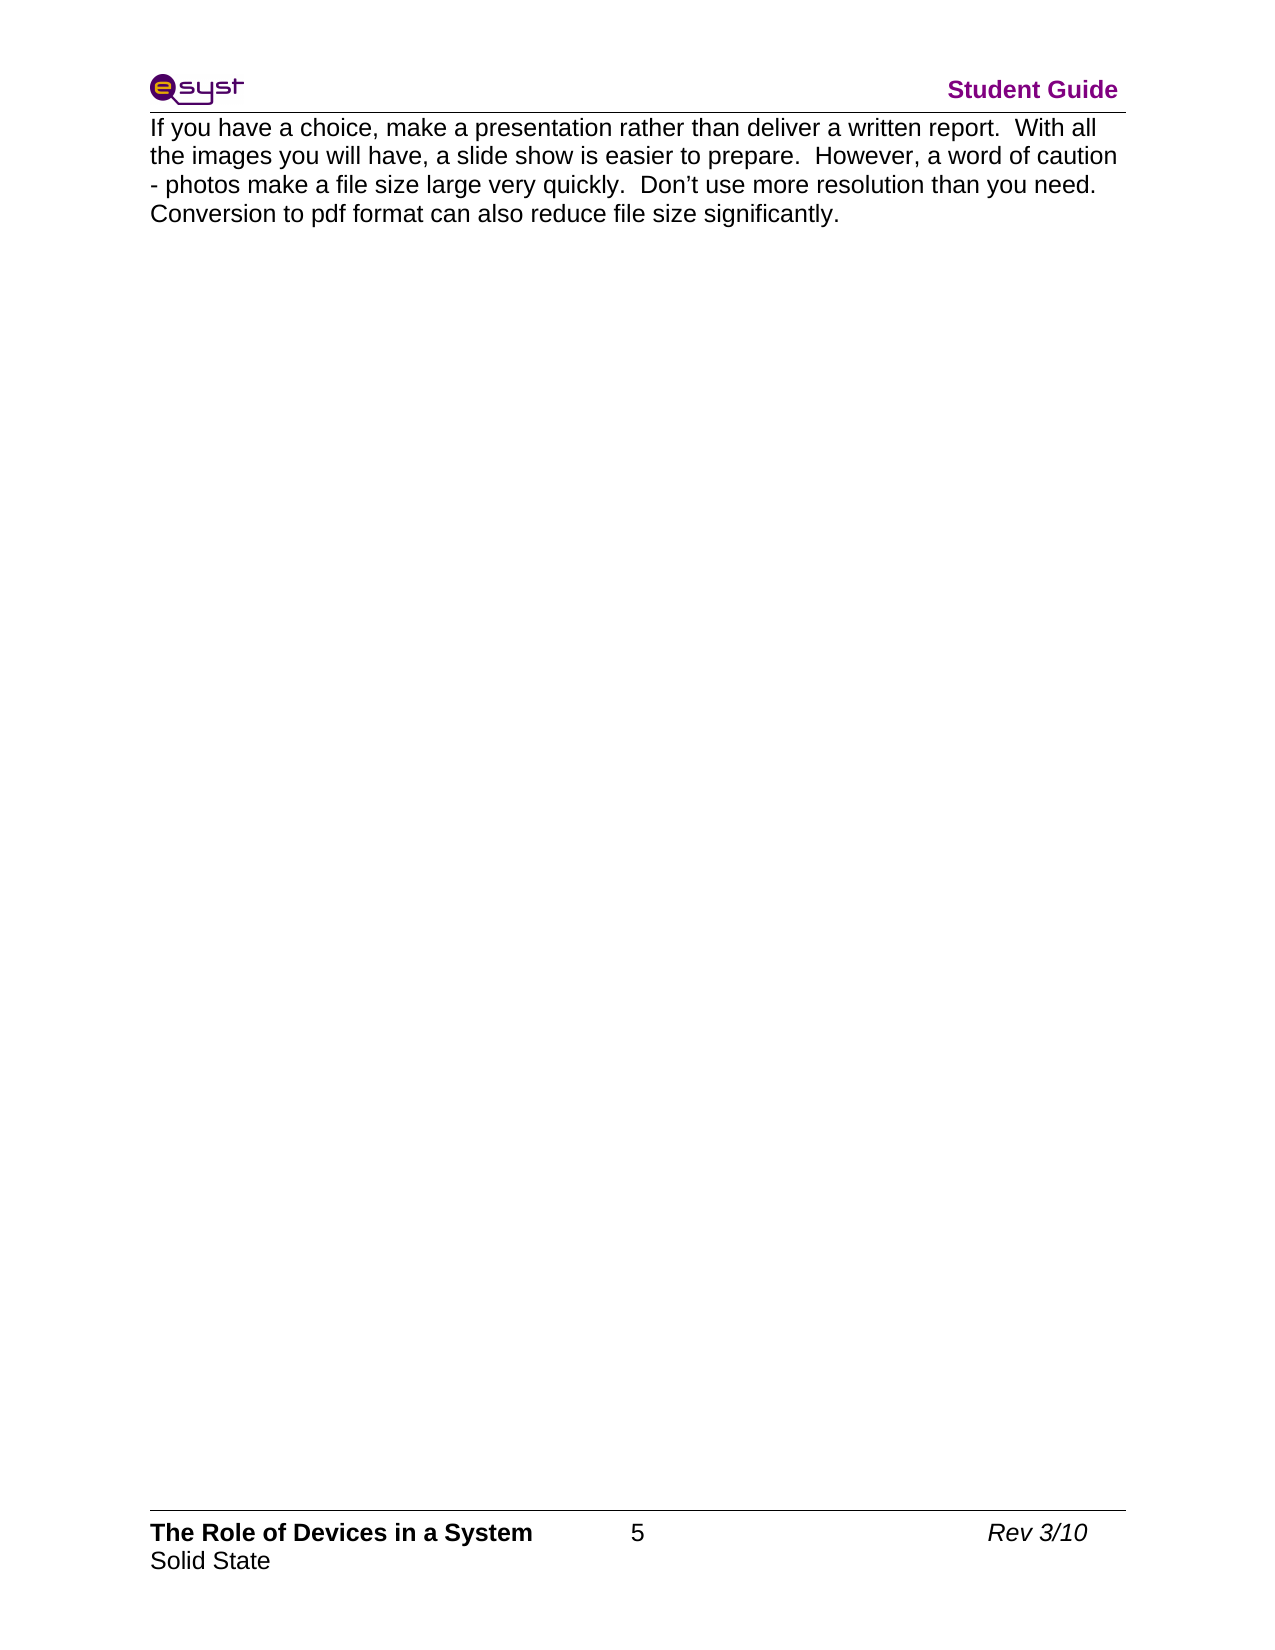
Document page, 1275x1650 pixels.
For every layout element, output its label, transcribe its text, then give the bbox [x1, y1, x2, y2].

text If you have a choice, make a presentation rather than deliver a written report. With all the images you will have, a slide show is easier to prepare. However, a word of caution - photos make a file size large very quickly. Don’t use more resolution than you need. Conversion to pdf format can also reduce file size significantly. [150, 112, 1125, 227]
picture [150, 74, 244, 105]
